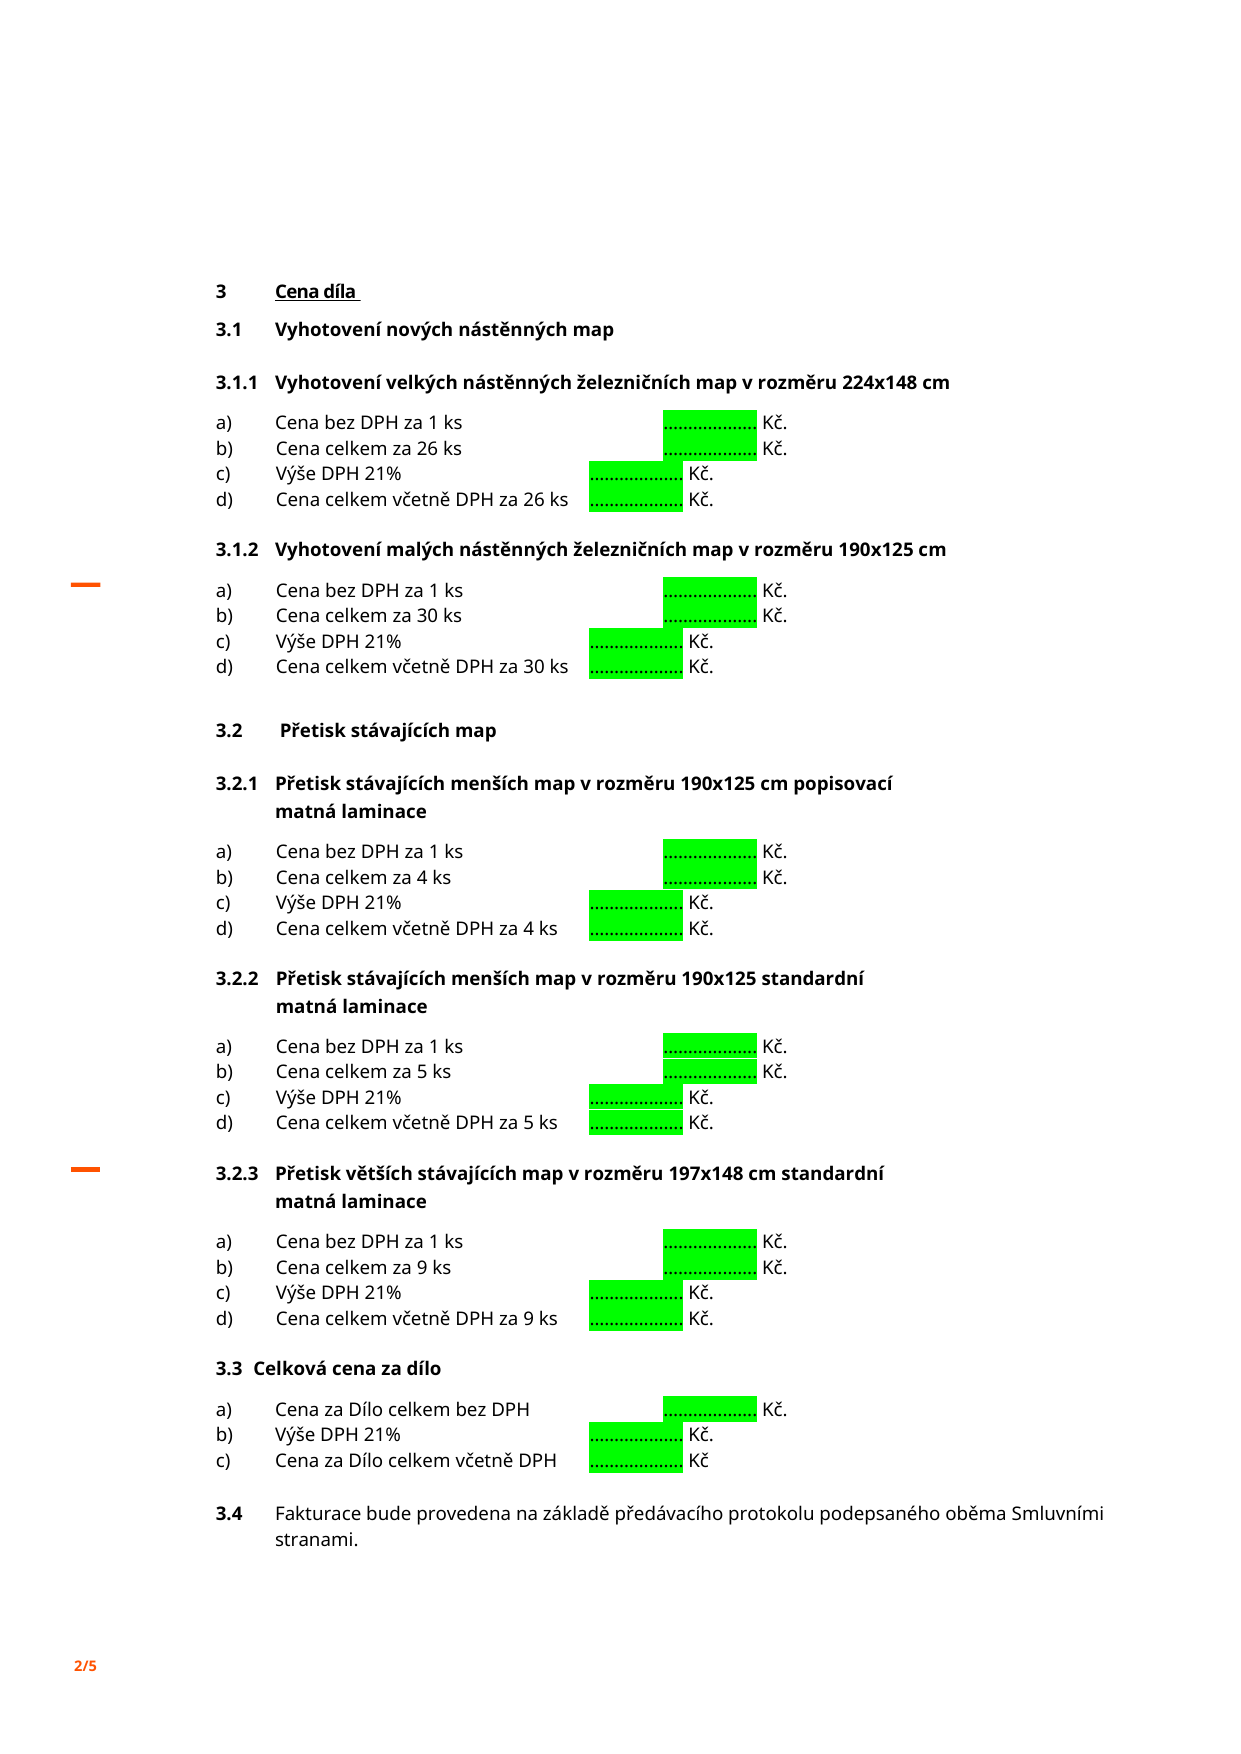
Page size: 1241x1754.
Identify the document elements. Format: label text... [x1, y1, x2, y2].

subtitle Cena celkem za 9 ks ………………. Kč. [757, 1254, 1122, 1280]
subtitle a) Cena bez DPH za 1 ks ………………. Kč. [757, 410, 1122, 435]
subtitle Výše DPH 21% ………………. Kč. [683, 628, 1122, 654]
subtitle Výše DPH 21% ………………. Kč. [683, 461, 1122, 486]
text matná laminace [275, 798, 1122, 823]
subtitle Cena bez DPH za 1 ks ………………. Kč. [216, 838, 1122, 864]
subtitle 3.4 Fakturace bude provedena na základě předávacího protokolu podepsaného oběma Smluvními stranami. [216, 1500, 1122, 1551]
subtitle Výše DPH 21% ………………. Kč. [216, 889, 1122, 915]
subtitle Cena celkem včetně DPH za 4 ks ………………. Kč. [216, 915, 589, 941]
subtitle Cena celkem včetně DPH za 26 ks ………………. Kč. [683, 486, 1122, 512]
list 3.1.1 Vyhotovení velkých nástěnných železničních map v rozměru 224x148 cm [216, 369, 1122, 395]
text 3.1 Vyhotovení nových nástěnných map [216, 316, 1122, 342]
subtitle Výše DPH 21% ………………. Kč. [216, 461, 589, 486]
subtitle Cena celkem včetně DPH za 30 ks ………………. Kč. [216, 654, 589, 679]
list Celková cena za dílo [216, 1356, 1122, 1381]
subtitle Výše DPH 21% ………………. Kč. [683, 1280, 1122, 1305]
text matná laminace [275, 1188, 1122, 1214]
subtitle Cena celkem za 9 ks ………………. Kč. [216, 1254, 663, 1280]
subtitle Cena celkem včetně DPH za 30 ks ………………. Kč. [683, 654, 1122, 679]
text 3.2 Přetisk stávajících map [216, 717, 1122, 742]
subtitle Cena bez DPH za 1 ks ………………. Kč. [216, 1229, 663, 1254]
subtitle Cena celkem včetně DPH za 9 ks ………………. Kč. [683, 1305, 1122, 1331]
subtitle Výše DPH 21% ………………. Kč. [216, 1280, 589, 1305]
text c) Cena za Dílo celkem včetně DPH ………………. Kč [683, 1447, 1122, 1473]
subtitle Cena díla [216, 278, 1122, 304]
subtitle Cena celkem za 4 ks ………………. Kč. [757, 864, 1122, 889]
subtitle Cena celkem včetně DPH za 26 ks ………………. Kč. [216, 486, 589, 512]
subtitle Cena celkem včetně DPH za 9 ks ………………. Kč. [216, 1305, 589, 1331]
subtitle Cena celkem včetně DPH za 4 ks ………………. Kč. [683, 915, 1122, 941]
subtitle Cena za Dílo celkem bez DPH ………………. Kč. [757, 1396, 1122, 1422]
text c) Cena za Dílo celkem včetně DPH ………………. Kč [216, 1447, 589, 1473]
subtitle Cena celkem za 30 ks ………………. Kč. [216, 603, 663, 628]
subtitle Výše DPH 21% ………………. Kč. [683, 1422, 1122, 1447]
subtitle Cena bez DPH za 1 ks ………………. Kč. [757, 1229, 1122, 1254]
text 3.2.1 Přetisk stávajících menších map v rozměru 190x125 cm popisovací [216, 770, 1122, 795]
subtitle Cena celkem za 30 ks ………………. Kč. [757, 603, 1122, 628]
subtitle Cena celkem za 26 ks ………………. Kč. [216, 435, 663, 461]
subtitle Cena celkem za 26 ks ………………. Kč. [757, 435, 1122, 461]
subtitle Cena za Dílo celkem bez DPH ………………. Kč. [216, 1396, 663, 1422]
subtitle Výše DPH 21% ………………. Kč. [216, 1084, 589, 1109]
subtitle Cena celkem za 5 ks ………………. Kč. [216, 1058, 1122, 1084]
subtitle a) Cena bez DPH za 1 ks ………………. Kč. [216, 410, 663, 435]
subtitle Cena celkem včetně DPH za 5 ks ………………. Kč. [216, 1109, 1122, 1135]
text 3.1.2 Vyhotovení malých nástěnných železničních map v rozměru 190x125 cm [216, 537, 1122, 562]
subtitle Cena bez DPH za 1 ks ………………. Kč. [757, 1033, 1122, 1058]
subtitle Cena bez DPH za 1 ks ………………. Kč. [757, 577, 1122, 603]
subtitle Výše DPH 21% ………………. Kč. [216, 1422, 589, 1447]
subtitle Cena celkem za 4 ks ………………. Kč. [216, 864, 663, 889]
subtitle Cena bez DPH za 1 ks ………………. Kč. [216, 1033, 663, 1058]
text 3.2.2 Přetisk stávajících menších map v rozměru 190x125 standardní matná laminace [216, 966, 1122, 1018]
subtitle Cena bez DPH za 1 ks ………………. Kč. [216, 577, 663, 603]
subtitle Výše DPH 21% ………………. Kč. [216, 628, 589, 654]
subtitle Výše DPH 21% ………………. Kč. [683, 1084, 1122, 1109]
text 3.2.3 Přetisk větších stávajících map v rozměru 197x148 cm standardní [216, 1160, 1122, 1186]
